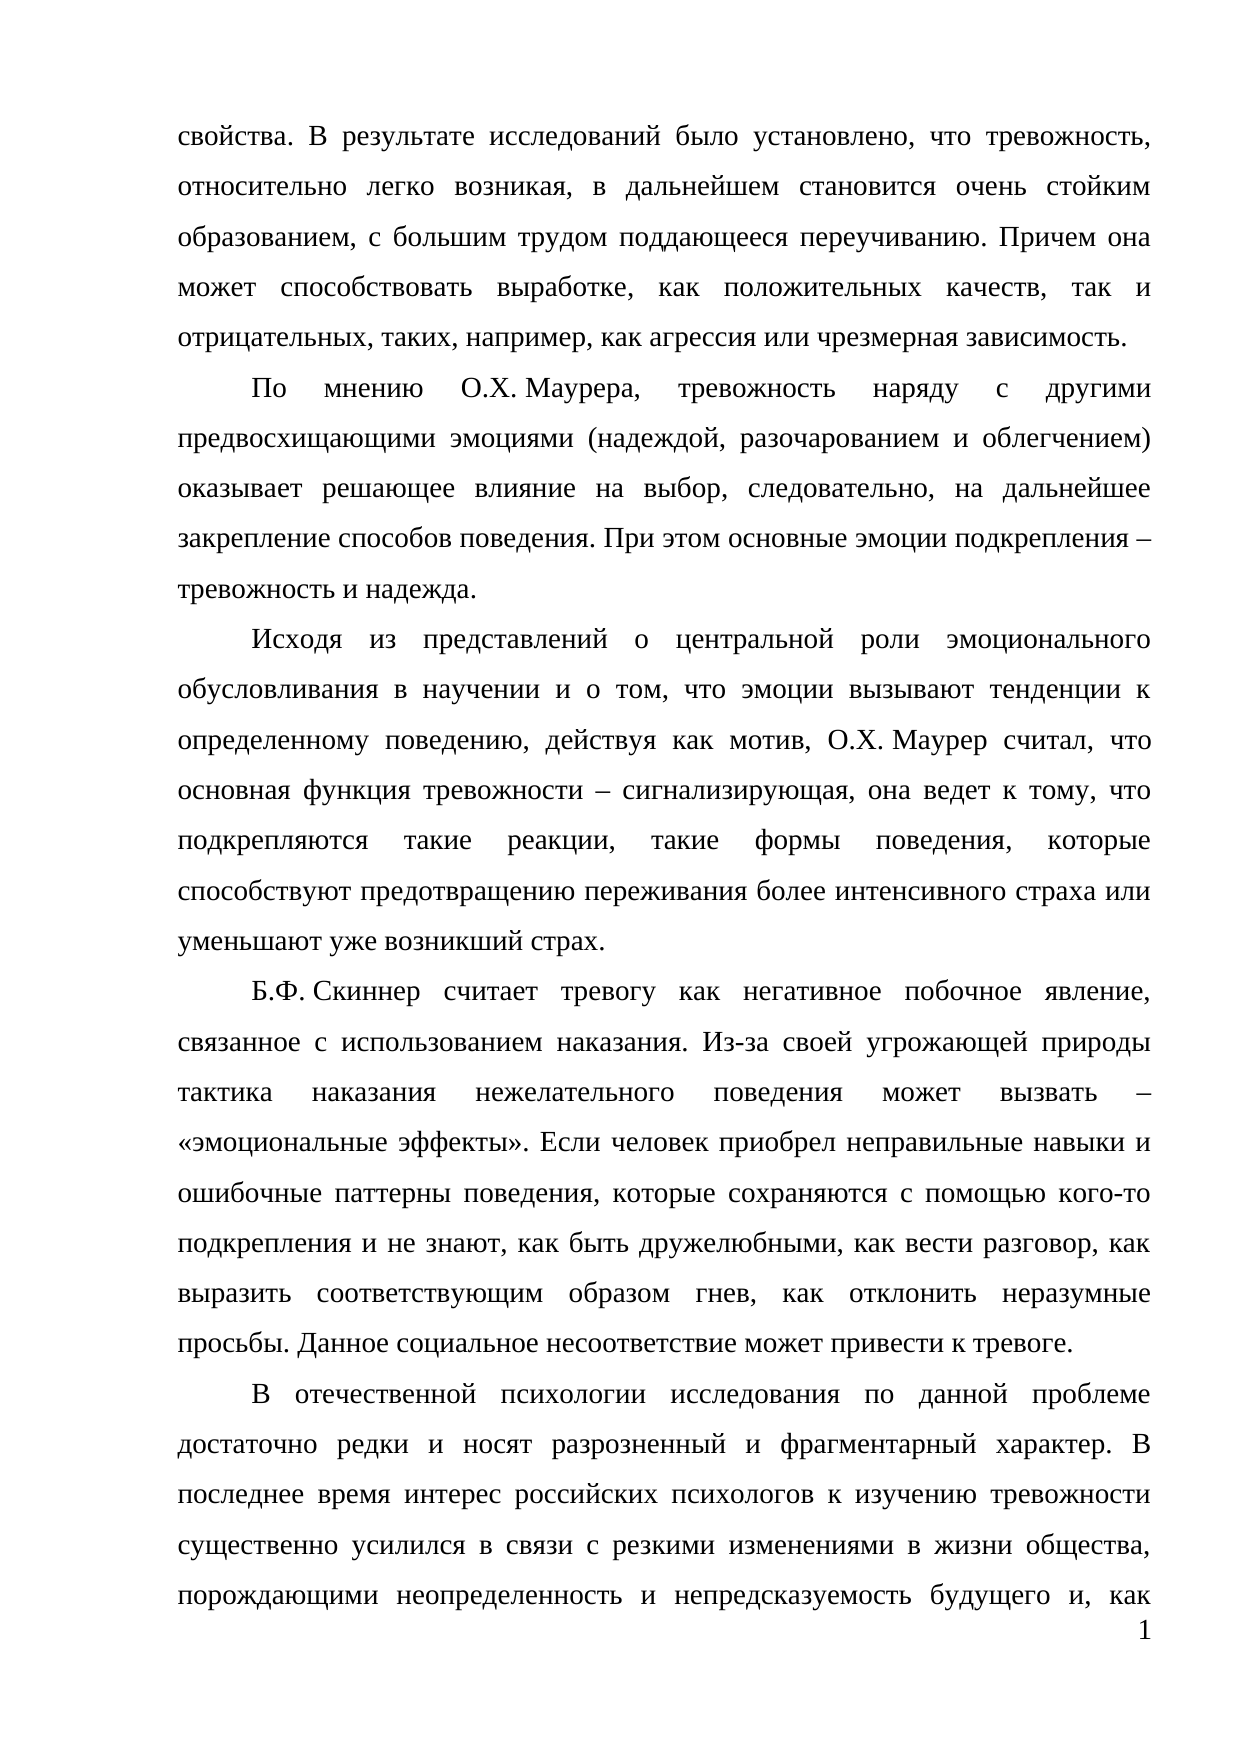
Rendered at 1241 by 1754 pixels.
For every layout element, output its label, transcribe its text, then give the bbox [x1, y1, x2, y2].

text Б.Ф. Скиннер считает тревогу как негативное побочное явление, связанное с использованием наказания. Из-за своей угрожающей природы тактика наказания нежелательного поведения может вызвать – «эмоциональные эффекты». Если человек приобрел неправильные навыки и ошибочные паттерны поведения, которые сохраняются с помощью кого-то подкрепления и не знают, как быть дружелюбными, как вести разговор, как выразить соответствующим образом гнев, как отклонить неразумные просьбы. Данное социальное несоответствие может привести к тревоге. [177, 973, 1152, 1359]
text По мнению О.Х. Маурера, тревожность наряду с другими предвосхищающими эмоциями (надеждой, разочарованием и облегчением) оказывает решающее влияние на выбор, следовательно, на дальнейшее закрепление способов поведения. При этом основные эмоции подкрепления – тревожность и надежда. [177, 370, 1152, 604]
text Исходя из представлений о центральной роли эмоционального обусловливания в научении и о том, что эмоции вызывают тенденции к определенному поведению, действуя как мотив, О.Х. Маурер считал, что основная функция тревожности – сигнализирующая, она ведет к тому, что подкрепляются такие реакции, такие формы поведения, которые способствуют предотвращению переживания более интенсивного страха или уменьшают уже возникший страх. [177, 621, 1152, 957]
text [177, 1376, 1152, 1611]
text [177, 118, 1152, 353]
